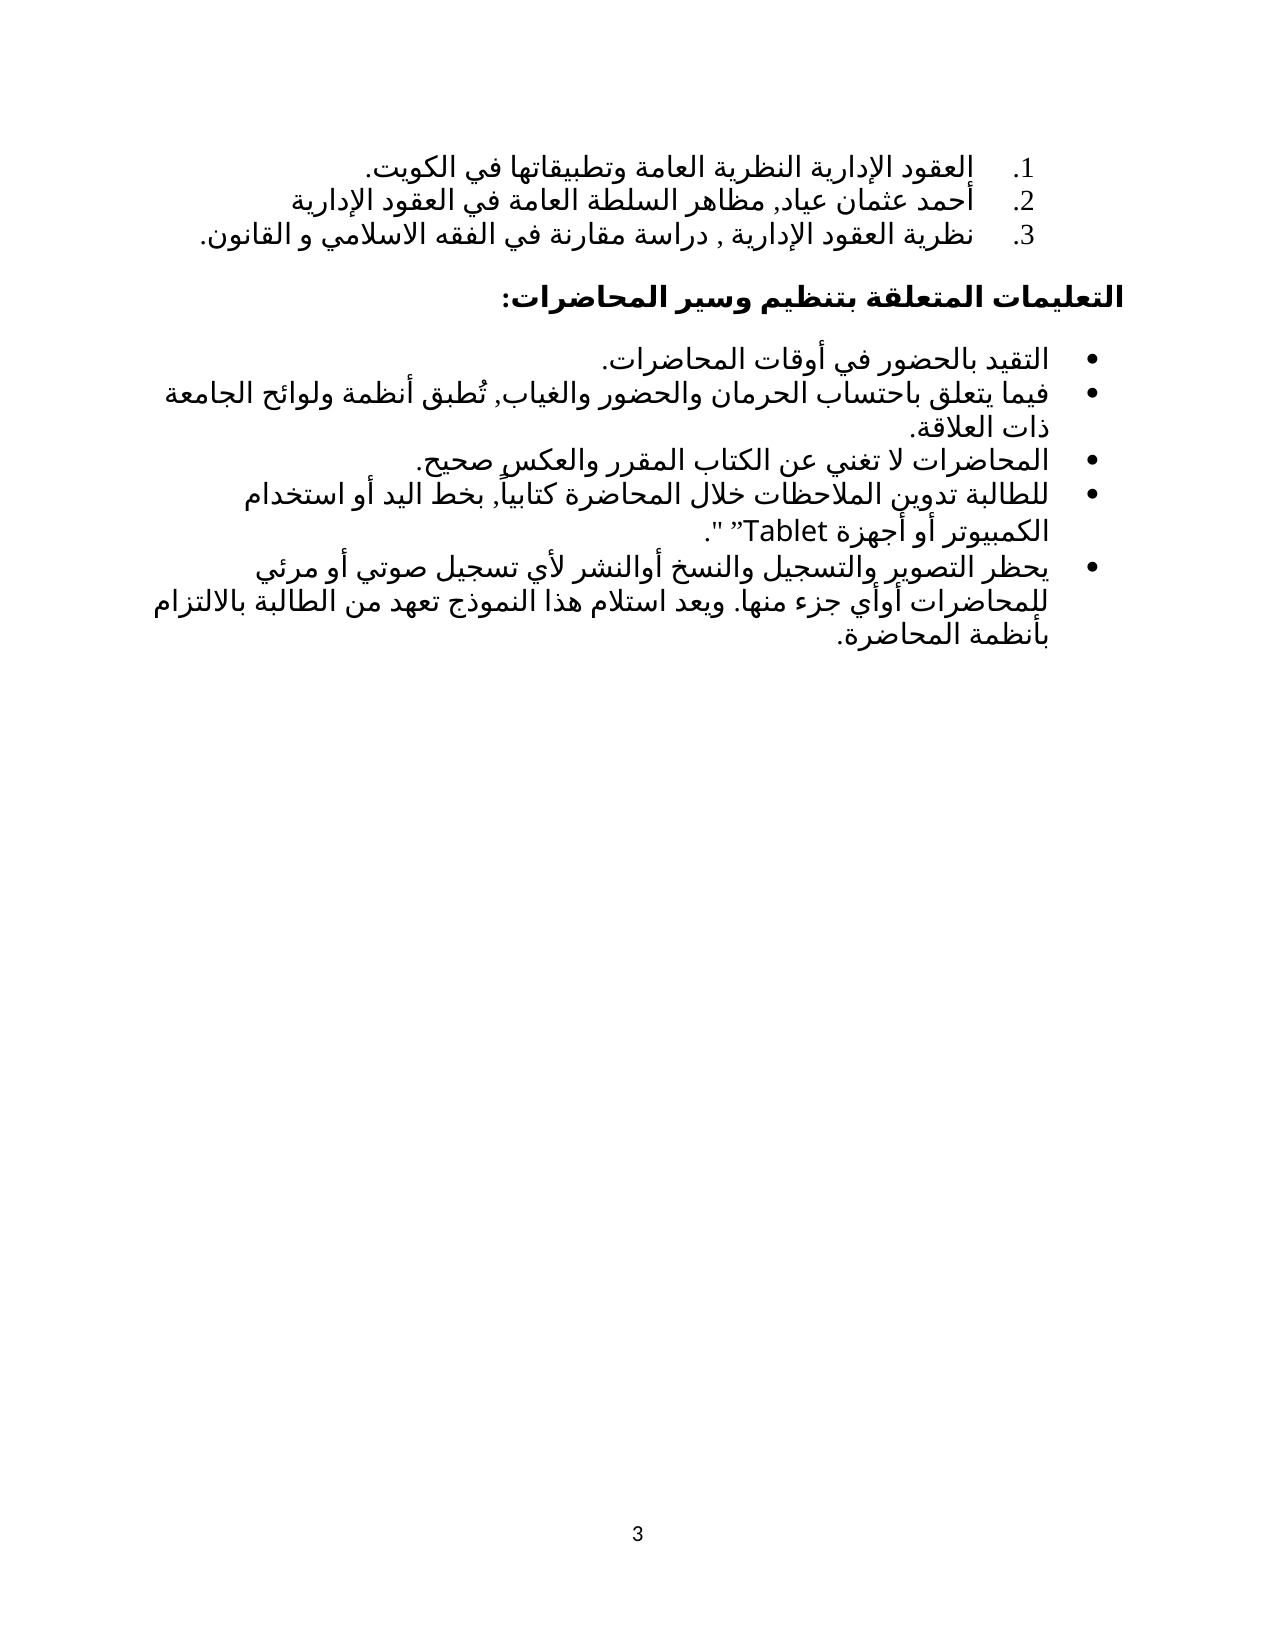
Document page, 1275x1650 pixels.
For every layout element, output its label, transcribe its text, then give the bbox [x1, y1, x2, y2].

list التقيد بالحضور في أوقات المحاضرات. [150, 342, 1087, 376]
list المحاضرات لا تغني عن الكتاب المقرر والعكس صحيح. [150, 443, 1087, 477]
list للطالبة تدوين الملاحظات خلال المحاضرة كتابياً, بخط اليد أو استخدام الكمبيوتر أو أجهزة Tablet” ". [150, 477, 1087, 550]
text التعليمات المتعلقة بتنظيم وسير المحاضرات: [150, 280, 1125, 313]
list العقود الإدارية النظرية العامة وتطبيقاتها في الكويت. [150, 150, 1012, 183]
list فيما يتعلق باحتساب الحرمان والحضور والغياب, تُطبق أنظمة ولوائح الجامعة ذات العلاقة. [150, 376, 1087, 443]
list نظرية العقود الإدارية , دراسة مقارنة في الفقه الاسلامي و القانون. [150, 217, 1012, 251]
list أحمد عثمان عياد, مظاهر السلطة العامة في العقود الإدارية [150, 183, 1012, 217]
list يحظر التصوير والتسجيل والنسخ أوالنشر لأي تسجيل صوتي أو مرئي للمحاضرات أوأي جزء منها. ويعد استلام هذا النموذج تعهد من الطالبة بالالتزام بأنظمة المحاضرة. [150, 550, 1087, 651]
